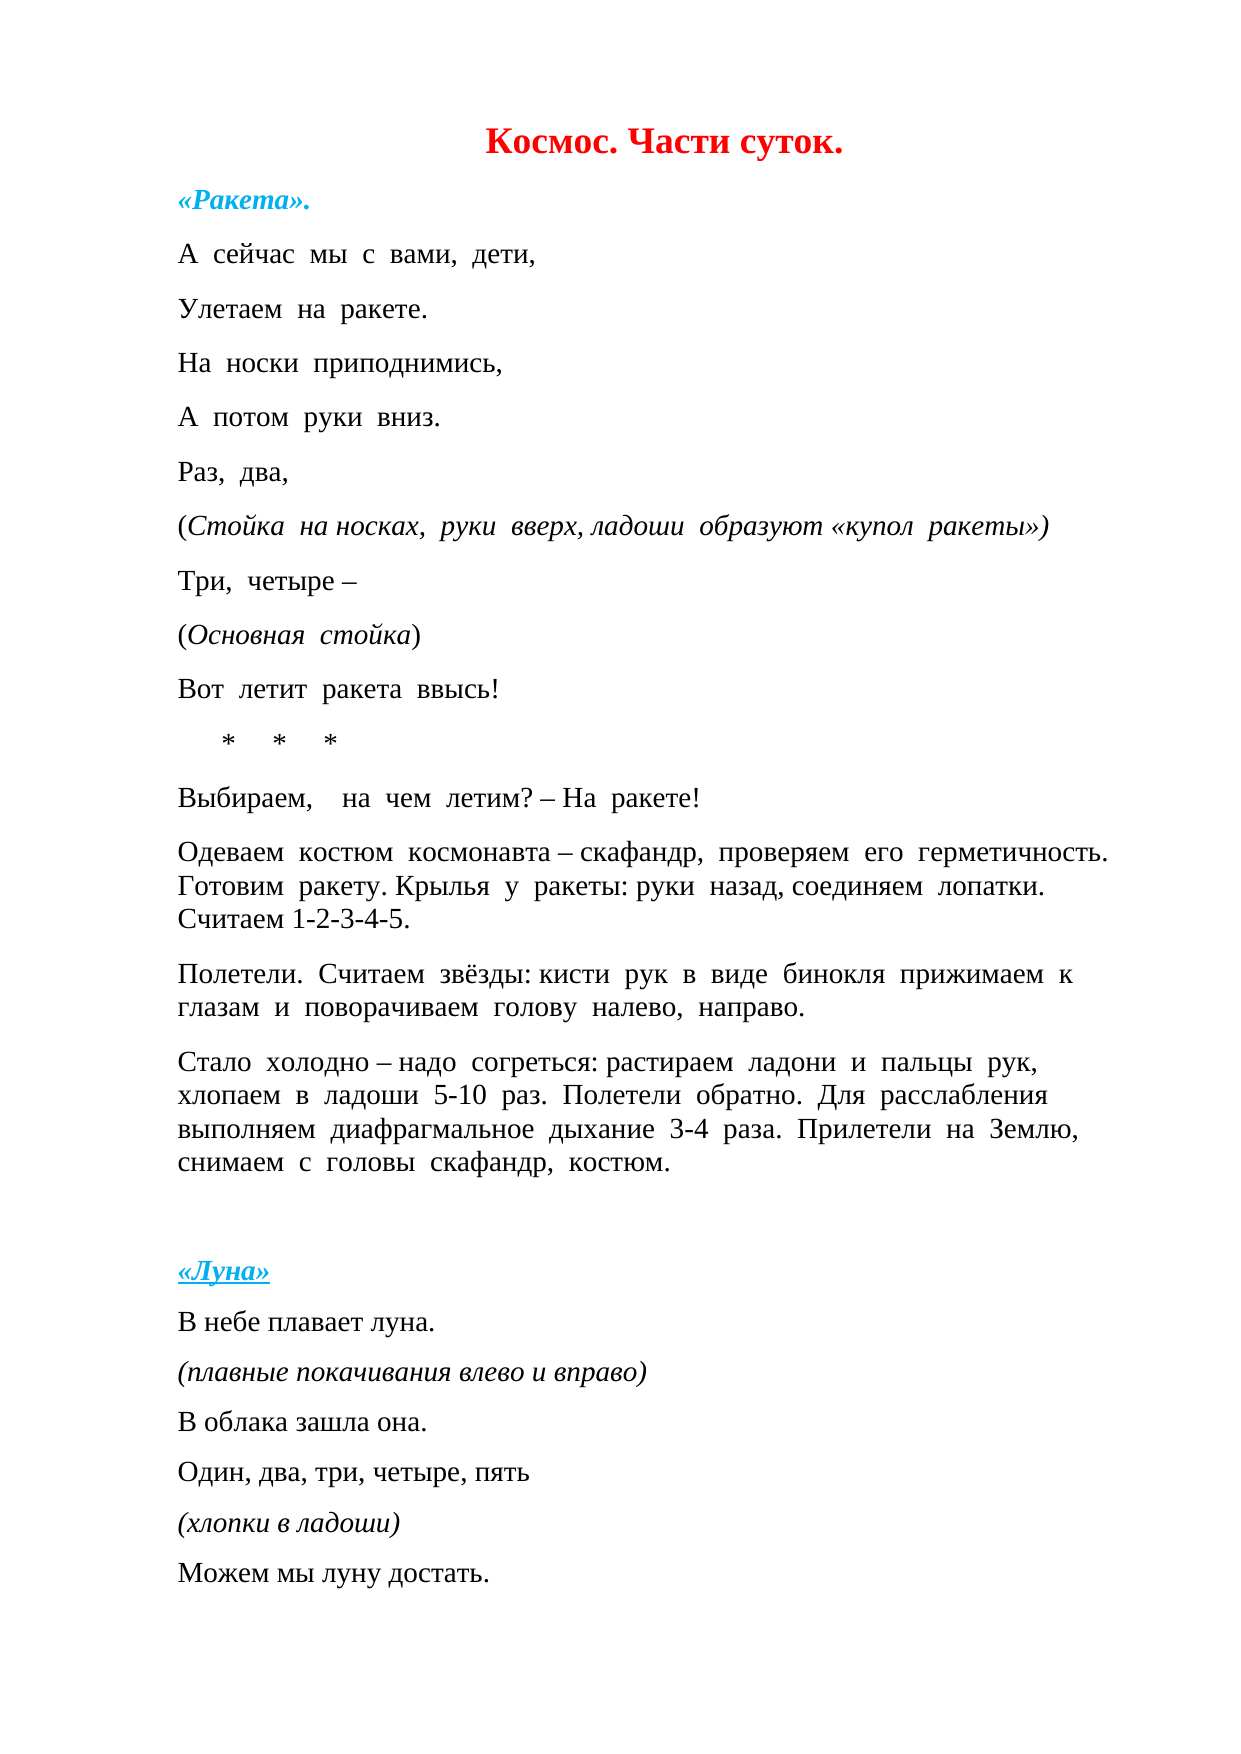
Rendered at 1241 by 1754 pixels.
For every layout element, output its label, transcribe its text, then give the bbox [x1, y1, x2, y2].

text Вот летит ракета ввысь! [177, 671, 1152, 705]
text (хлопки в ладоши) [177, 1505, 1152, 1538]
text На носки приподнимись, [177, 345, 1152, 379]
text А потом руки вниз. [177, 399, 1152, 433]
text Один, два, три, четыре, пять [177, 1454, 1152, 1488]
text (Стойка на носках, руки вверх, ладоши образуют «купол ракеты») [177, 508, 1152, 542]
text (Основная стойка) [177, 617, 1152, 651]
text (плавные покачивания влево и вправо) [177, 1354, 1152, 1387]
text Улетаем на ракете. [177, 291, 1152, 324]
text В облака зашла она. [177, 1404, 1152, 1438]
text А сейчас мы с вами, дети, [177, 236, 1152, 270]
text «Луна» [177, 1253, 1152, 1287]
text «Ракета». [177, 182, 1152, 216]
text Космос. Части суток. [177, 118, 1152, 161]
text В небе плавает луна. [177, 1304, 1152, 1337]
text Раз, два, [177, 454, 1152, 487]
text Три, четыре – [177, 563, 1152, 596]
text Выбираем, на чем летим? – На ракете! [177, 780, 1152, 814]
text Одеваем костюм космонавта – скафандр, проверяем его герметичность. Готовим ракету. Крылья у ракеты: руки назад, соединяем лопатки. Считаем 1-2-3-4-5. [177, 834, 1152, 935]
text Полетели. Считаем звёзды: кисти рук в виде бинокля прижимаем к глазам и поворачиваем голову налево, направо. [177, 956, 1152, 1023]
text * * * [177, 726, 1152, 759]
text Можем мы луну достать. [177, 1555, 1152, 1589]
text Стало холодно – надо согреться: растираем ладони и пальцы рук, хлопаем в ладоши 5-10 раз. Полетели обратно. Для расслабления выполняем диафрагмальное дыхание 3-4 раза. Прилетели на Землю, снимаем с головы скафандр, костюм. [177, 1044, 1152, 1178]
